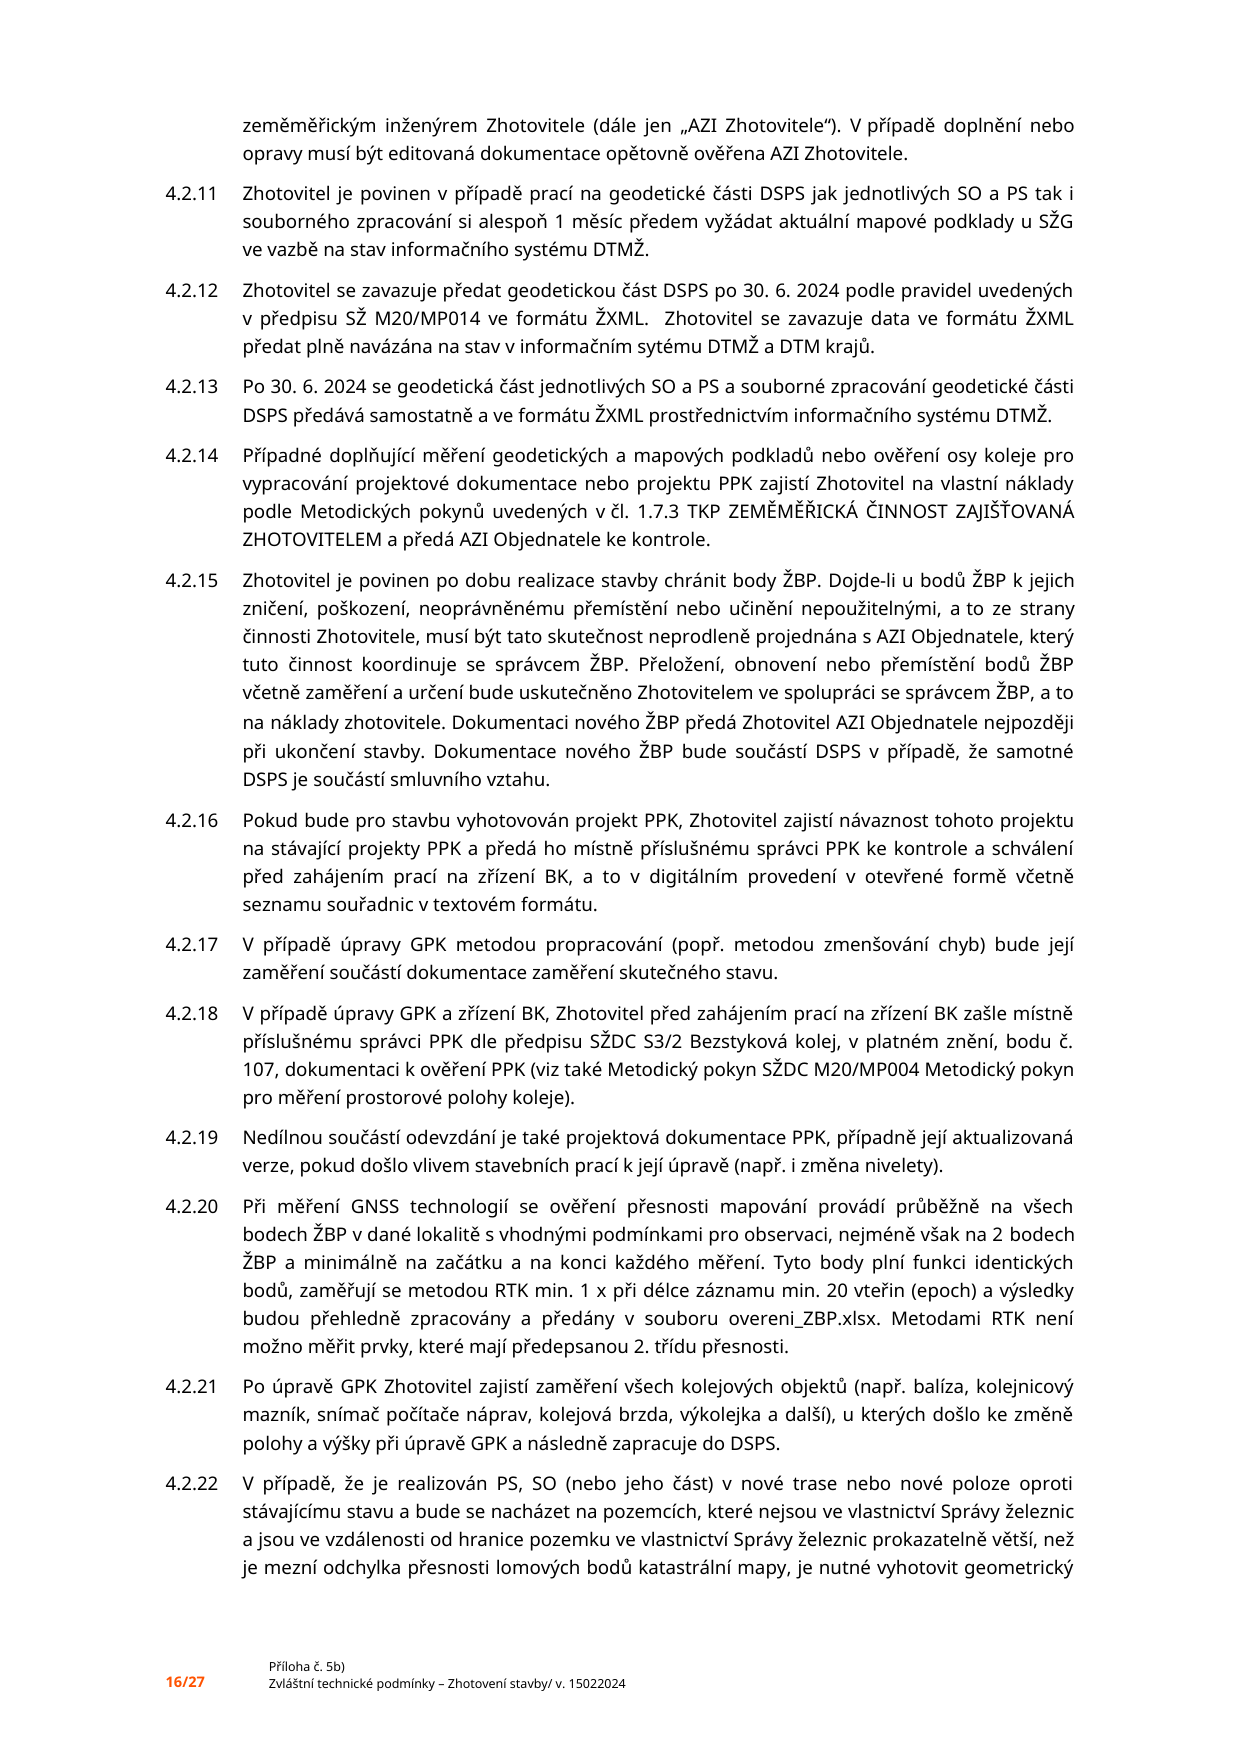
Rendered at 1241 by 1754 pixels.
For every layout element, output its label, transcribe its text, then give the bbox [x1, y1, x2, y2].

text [165, 112, 1075, 166]
text V případě úpravy GPK metodou propracování (popř. metodou zmenšování chyb) bude její zaměření součástí dokumentace zaměření skutečného stavu. [165, 931, 1075, 985]
text Při měření GNSS technologií se ověření přesnosti mapování provádí průběžně na všech bodech ŽBP v dané lokalitě s vhodnými podmínkami pro observaci, nejméně však na 2 bodech ŽBP a minimálně na začátku a na konci každého měření. Tyto body plní funkci identických bodů, zaměřují se metodou RTK min. 1 x při délce záznamu min. 20 vteřin (epoch) a výsledky budou přehledně zpracovány a předány v souboru overeni_ZBP.xlsx. Metodami RTK není možno měřit prvky, které mají předepsanou 2. třídu přesnosti. [165, 1193, 1075, 1359]
text Zhotovitel se zavazuje předat geodetickou část DSPS po 30. 6. 2024 podle pravidel uvedených v předpisu SŽ M20/MP014 ve formátu ŽXML. Zhotovitel se zavazuje data ve formátu ŽXML předat plně navázána na stav v informačním sytému DTMŽ a DTM krajů. [165, 277, 1075, 359]
text Zhotovitel je povinen v případě prací na geodetické části DSPS jak jednotlivých SO a PS tak i souborného zpracování si alespoň 1 měsíc předem vyžádat aktuální mapové podklady u SŽG ve vazbě na stav informačního systému DTMŽ. [165, 181, 1075, 262]
text V případě úpravy GPK a zřízení BK, Zhotovitel před zahájením prací na zřízení BK zašle místně příslušnému správci PPK dle předpisu SŽDC S3/2 Bezstyková kolej, v platném znění, bodu č. 107, dokumentaci k ověření PPK (viz také Metodický pokyn SŽDC M20/MP004 Metodický pokyn pro měření prostorové polohy koleje). [165, 1000, 1075, 1109]
text Po 30. 6. 2024 se geodetická část jednotlivých SO a PS a souborné zpracování geodetické části DSPS předává samostatně a ve formátu ŽXML prostřednictvím informačního systému DTMŽ. [165, 374, 1075, 427]
text Nedílnou součástí odevzdání je také projektová dokumentace PPK, případně její aktualizovaná verze, pokud došlo vlivem stavebních prací k její úpravě (např. i změna nivelety). [165, 1124, 1075, 1178]
text Případné doplňující měření geodetických a mapových podkladů nebo ověření osy koleje pro vypracování projektové dokumentace nebo projektu PPK zajistí Zhotovitel na vlastní náklady podle Metodických pokynů uvedených v čl. 1.7.3 TKP ZEMĚMĚŘICKÁ ČINNOST ZAJIŠŤOVANÁ ZHOTOVITELEM a předá AZI Objednatele ke kontrole. [165, 442, 1075, 552]
text Zhotovitel je povinen po dobu realizace stavby chránit body ŽBP. Dojde-li u bodů ŽBP k jejich zničení, poškození, neoprávněnému přemístění nebo učinění nepoužitelnými, a to ze strany činnosti Zhotovitele, musí být tato skutečnost neprodleně projednána s AZI Objednatele, který tuto činnost koordinuje se správcem ŽBP. Přeložení, obnovení nebo přemístění bodů ŽBP včetně zaměření a určení bude uskutečněno Zhotovitelem ve spolupráci se správcem ŽBP, a to na náklady zhotovitele. Dokumentaci nového ŽBP předá Zhotovitel AZI Objednatele nejpozději při ukončení stavby. Dokumentace nového ŽBP bude součástí DSPS v případě, že samotné DSPS je součástí smluvního vztahu. [165, 567, 1075, 792]
text Po úpravě GPK Zhotovitel zajistí zaměření všech kolejových objektů (např. balíza, kolejnicový mazník, snímač počítače náprav, kolejová brzda, výkolejka a další), u kterých došlo ke změně polohy a výšky při úpravě GPK a následně zapracuje do DSPS. [165, 1374, 1075, 1455]
text Pokud bude pro stavbu vyhotovován projekt PPK, Zhotovitel zajistí návaznost tohoto projektu na stávající projekty PPK a předá ho místně příslušnému správci PPK ke kontrole a schválení před zahájením prací na zřízení BK, a to v digitálním provedení v otevřené formě včetně seznamu souřadnic v textovém formátu. [165, 807, 1075, 916]
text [165, 1470, 1075, 1580]
